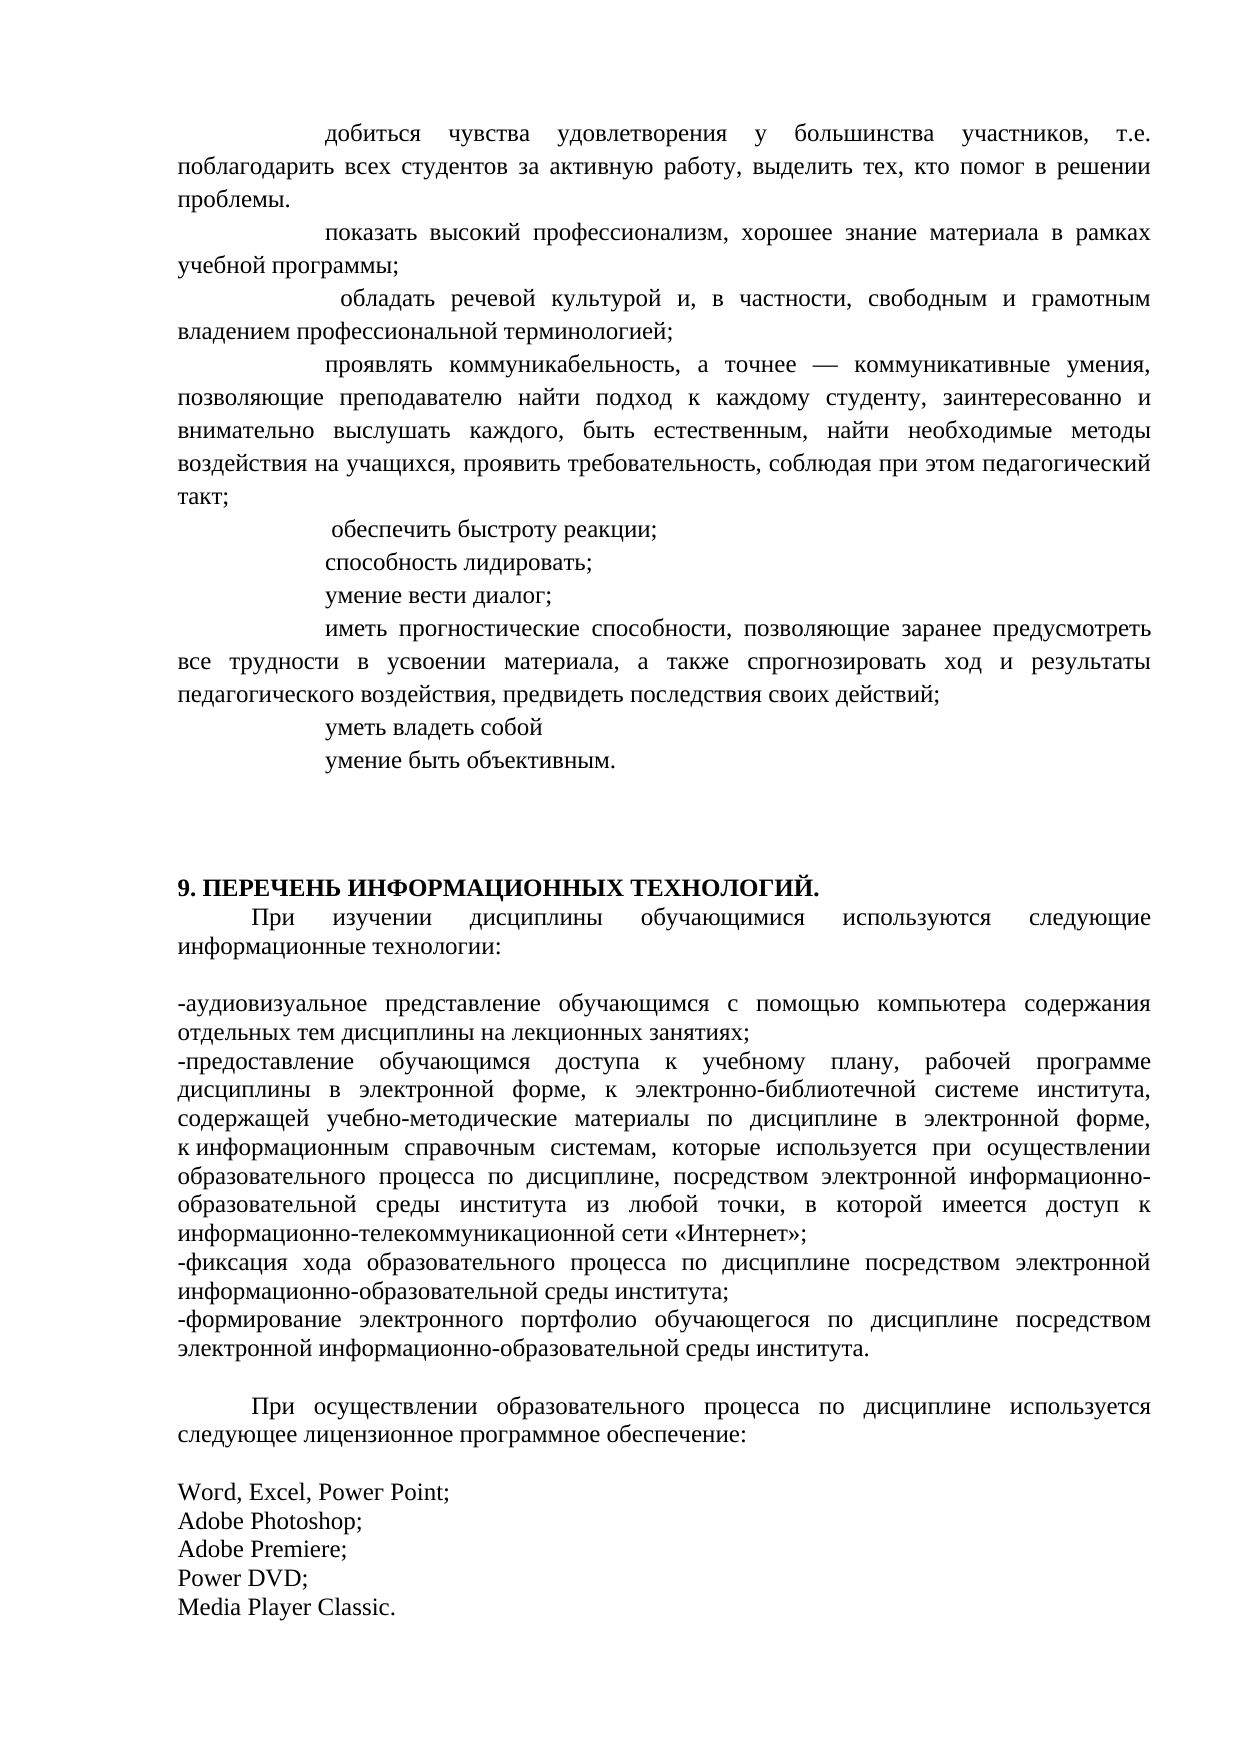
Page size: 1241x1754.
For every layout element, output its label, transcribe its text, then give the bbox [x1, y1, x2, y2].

text  показать высокий профессионализм, хорошее знание материала в рамках учебной программы; [177, 217, 1152, 279]
text Power DVD; [177, 1563, 1152, 1592]
text  уметь владеть собой [177, 712, 1152, 741]
text -формирование электронного портфолио обучающегося по дисциплине посредством электронной информационно-образовательной среды института. [177, 1304, 1152, 1362]
text 9. ПЕРЕЧЕНЬ ИНФОРМАЦИОННЫХ ТЕХНОЛОГИЙ. [177, 873, 1152, 902]
text -фиксация хода образовательного процесса по дисциплине посредством электронной информационно-образовательной среды института; [177, 1247, 1152, 1304]
text -аудиовизуальное представление обучающимся с помощью компьютера содержания отдельных тем дисциплины на лекционных занятиях; [177, 988, 1152, 1046]
text Adobe Premiere; [177, 1534, 1152, 1563]
text  проявлять коммуникабельность, а точнее — коммуникативные умения, позволяющие преподавателю найти подход к каждому студенту, заинтересованно и внимательно выслушать каждого, быть естественным, найти необходимые методы воздействия на учащихся, проявить требовательность, соблюдая при этом педагогический такт; [177, 349, 1152, 510]
text Adobe Photoshop; [177, 1506, 1152, 1534]
text Media Player Classic. [177, 1592, 1152, 1621]
text  добиться чувства удовлетворения у большинства участников, т.е. поблагодарить всех студентов за активную работу, выделить тех, кто помог в решении проблемы. [177, 118, 1152, 213]
text -предоставление обучающимся доступа к учебному плану, рабочей программе дисциплины в электронной форме, к электронно-библиотечной системе института, содержащей учебно-методические материалы по дисциплине в электронной форме, к информационным справочным системам, которые используется при осуществлении образовательного процесса по дисциплине, посредством электронной информационно-образовательной среды института из любой точки, в которой имеется доступ к информационно-телекоммуникационной сети «Интернет»; [177, 1046, 1152, 1247]
text  обладать речевой культурой и, в частности, свободным и грамотным владением профессиональной терминологией; [177, 283, 1152, 345]
text При осуществлении образовательного процесса по дисциплине используется следующее лицензионное программное обеспечение: [177, 1391, 1152, 1448]
text  иметь прогностические способности, позволяющие заранее предусмотреть все трудности в усвоении материала, а также спрогнозировать ход и результаты педагогического воздействия, предвидеть последствия своих действий; [177, 613, 1152, 708]
text  умение быть объективным. [177, 746, 1152, 774]
text При изучении дисциплины обучающимися используются следующие информационные технологии: [177, 902, 1152, 959]
text Wогd, Ехсеl, Powег Роint; [177, 1477, 1152, 1506]
text  обеспечить быстроту реакции; [177, 514, 1152, 543]
text  умение вести диалог; [177, 580, 1152, 609]
text  способность лидировать; [177, 547, 1152, 576]
